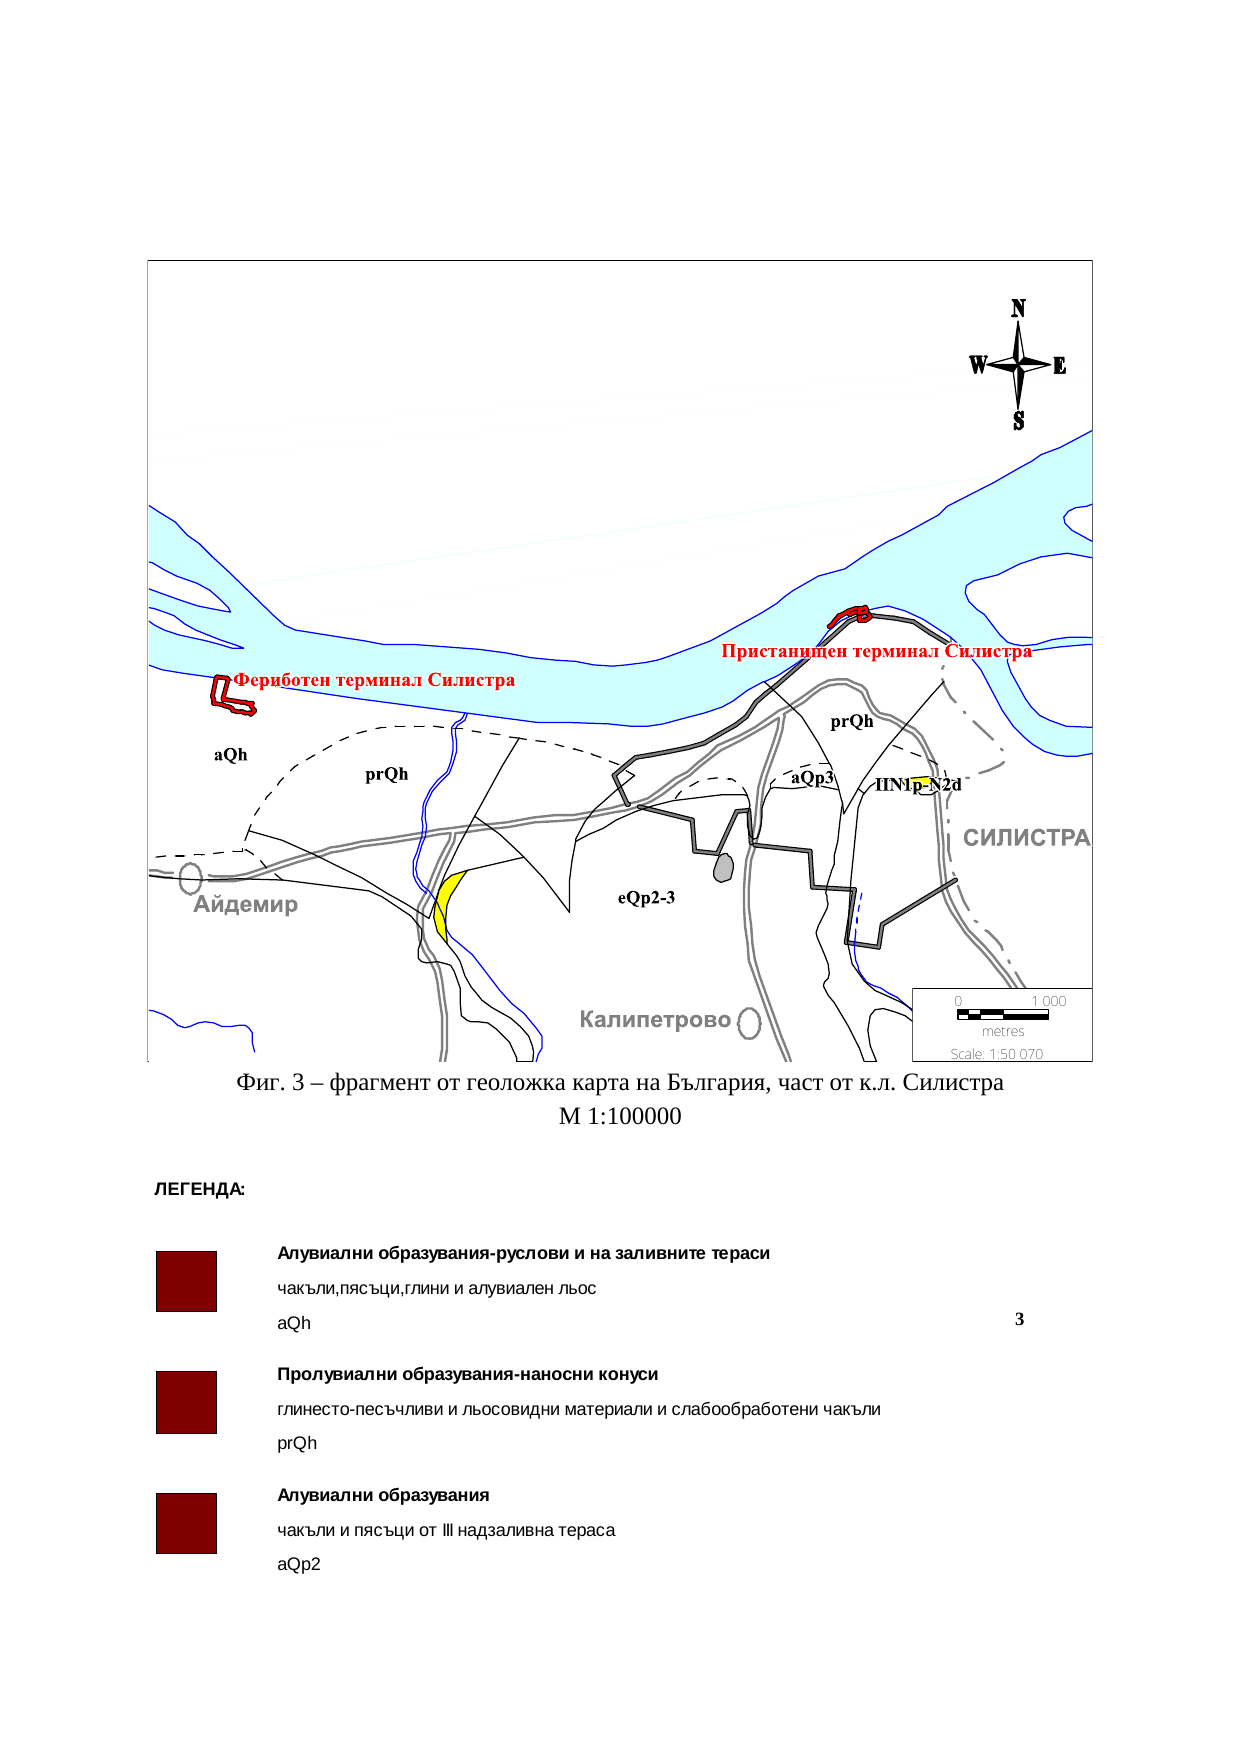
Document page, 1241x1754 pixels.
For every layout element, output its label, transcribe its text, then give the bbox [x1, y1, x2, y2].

text Фиг. 3 – фрагмент от геоложка карта на България, част от к.л. Силистра [148, 1067, 1093, 1096]
text М 1:100000 [148, 1101, 1093, 1130]
